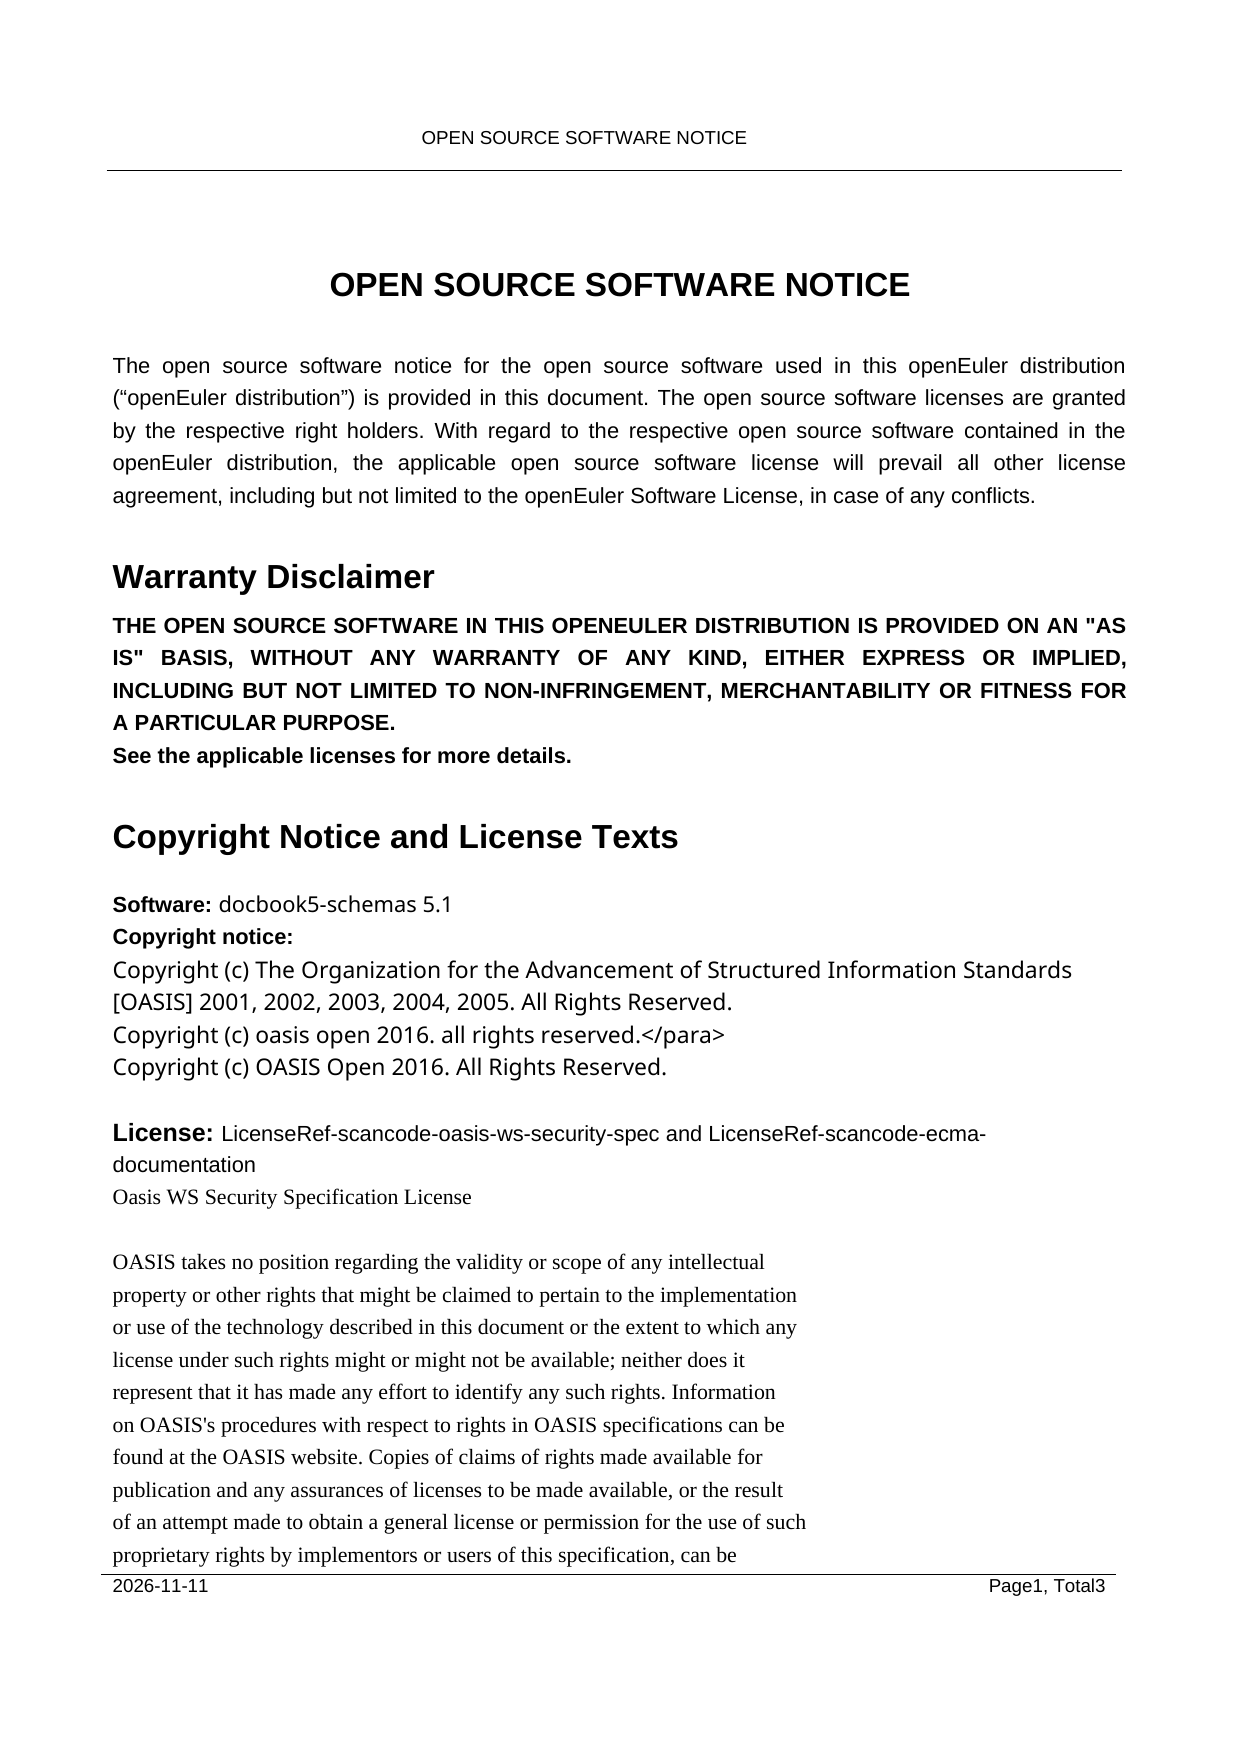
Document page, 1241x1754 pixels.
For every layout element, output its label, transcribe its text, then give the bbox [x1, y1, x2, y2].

text OPEN SOURCE SOFTWARE NOTICE [112, 251, 1128, 316]
text of an attempt made to obtain a general license or permission for the use of such [112, 1506, 1128, 1538]
text License: LicenseRef-scancode-oasis-ws-security-spec and LicenseRef-scancode-ecma-documentation [112, 1116, 1128, 1181]
text Software: docbook5-schemas 5.1 [112, 888, 1128, 921]
text THE OPEN SOURCE SOFTWARE IN THIS OPENEULER DISTRIBUTION IS PROVIDED ON AN "AS IS" BASIS, WITHOUT ANY WARRANTY OF ANY KIND, EITHER EXPRESS OR IMPLIED, INCLUDING BUT NOT LIMITED TO NON-INFRINGEMENT, MERCHANTABILITY OR FITNESS FOR A PARTICULAR PURPOSE. See the applicable licenses for more details. [112, 609, 1128, 771]
text proprietary rights by implementors or users of this specification, can be [112, 1538, 1128, 1571]
text Copyright notice: [112, 921, 1128, 953]
text Copyright Notice and License Texts [112, 804, 1128, 869]
text publication and any assurances of licenses to be made available, or the result [112, 1473, 1128, 1506]
text on OASIS's procedures with respect to rights in OASIS specifications can be [112, 1408, 1128, 1441]
text found at the OASIS website. Copies of claims of rights made available for [112, 1441, 1128, 1473]
text property or other rights that might be claimed to pertain to the implementation [112, 1278, 1128, 1311]
text Copyright (c) The Organization for the Advancement of Structured Information Standards [OASIS] 2001, 2002, 2003, 2004, 2005. All Rights Reserved. Copyright (c) oasis open 2016. all rights reserved.</para> Copyright (c) OASIS Open 2016. All Rights Reserved. [112, 953, 1128, 1116]
text or use of the technology described in this document or the extent to which any [112, 1311, 1128, 1343]
text OASIS takes no position regarding the validity or scope of any intellectual [112, 1246, 1128, 1278]
text The open source software notice for the open source software used in this openEuler distribution (“openEuler distribution”) is provided in this document. The open source software licenses are granted by the respective right holders. With regard to the respective open source software contained in the openEuler distribution, the applicable open source software license will prevail all other license agreement, including but not limited to the openEuler Software License, in case of any conflicts. [112, 349, 1128, 511]
text represent that it has made any effort to identify any such rights. Information [112, 1376, 1128, 1408]
text Oasis WS Security Specification License [112, 1181, 1128, 1213]
text license under such rights might or might not be available; neither does it [112, 1343, 1128, 1376]
text Warranty Disclaimer [112, 544, 1128, 609]
